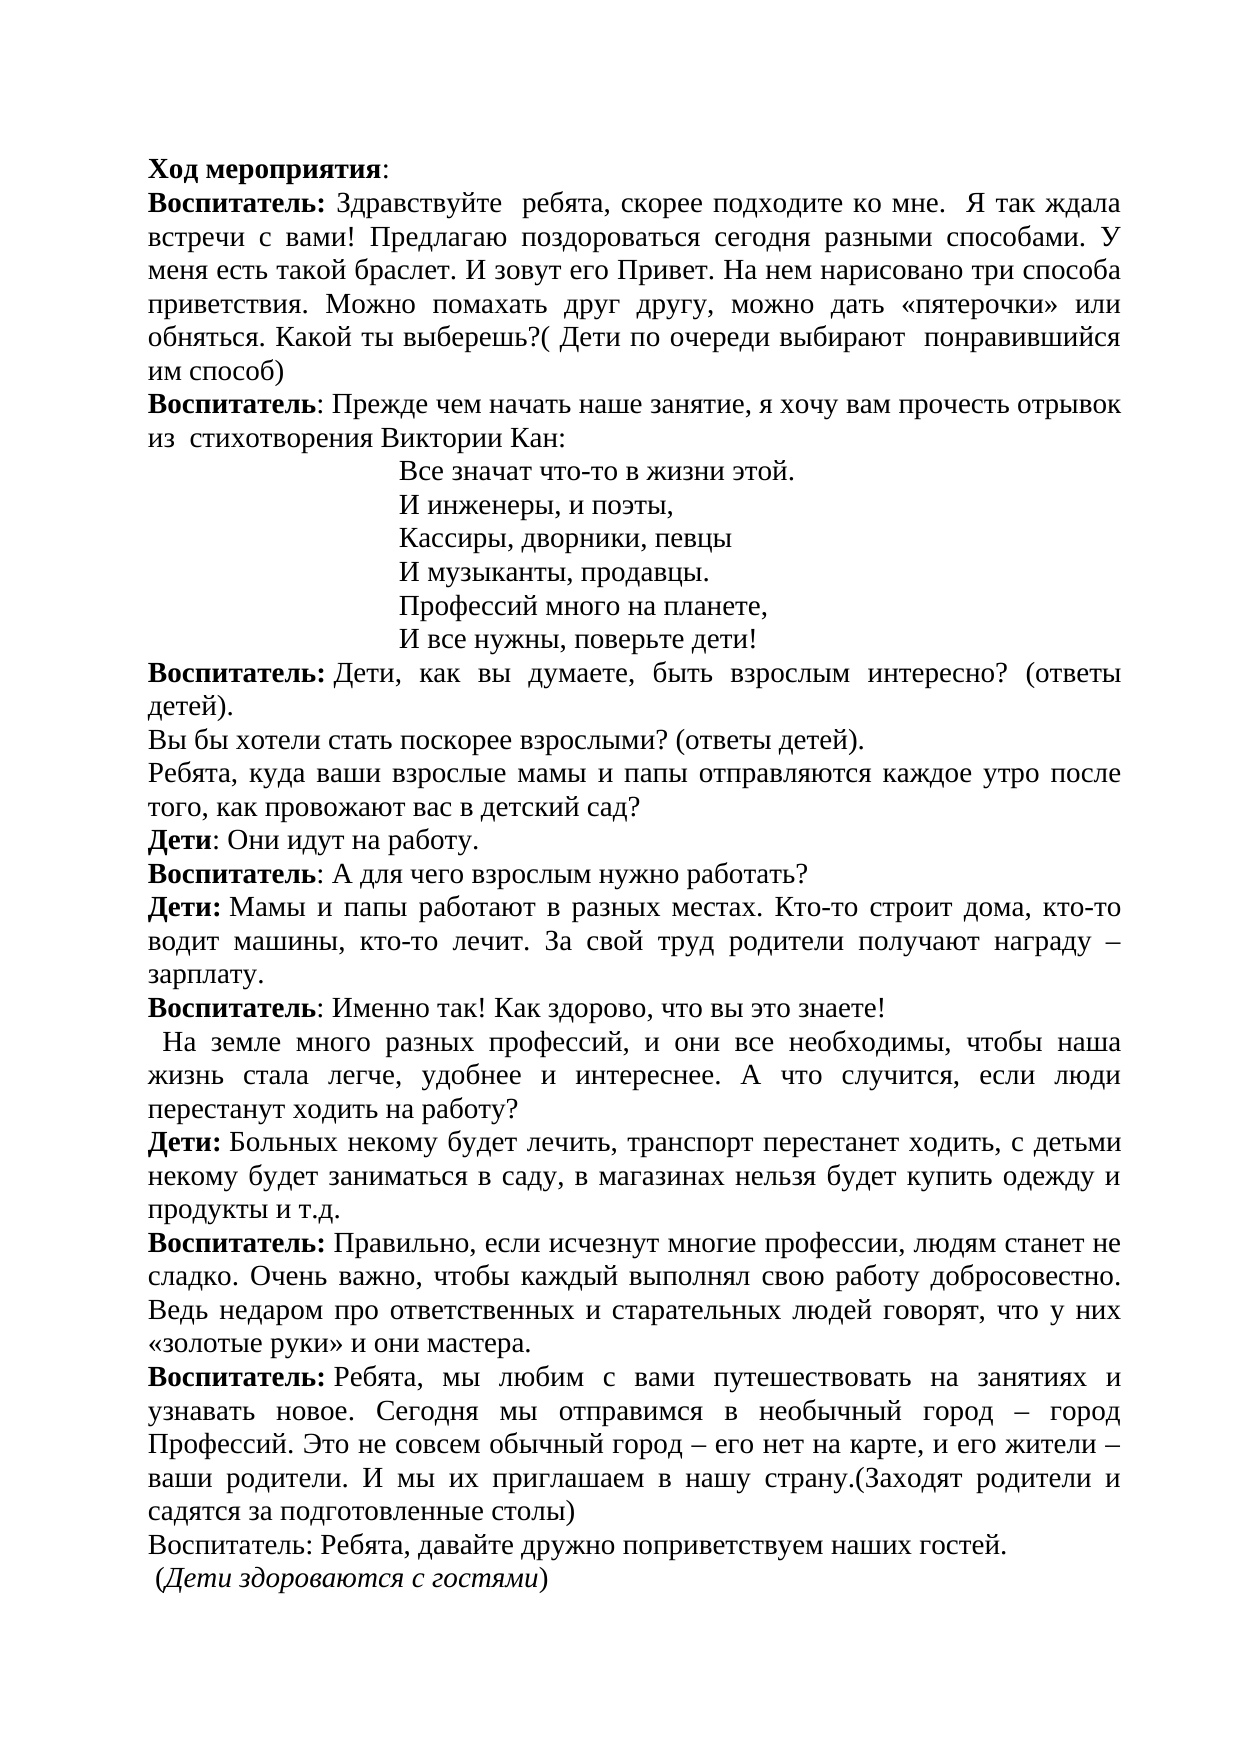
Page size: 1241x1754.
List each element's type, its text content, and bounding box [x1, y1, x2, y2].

text Воспитатель: Дети, как вы думаете, быть взрослым интересно? (ответы детей). [148, 655, 1122, 722]
text Дети: Больных некому будет лечить, транспорт перестанет ходить, с детьми некому будет заниматься в саду, в магазинах нельзя будет купить одежду и продукты и т.д. [148, 1124, 1122, 1225]
text Воспитатель: Ребята, давайте дружно поприветствуем наших гостей. [148, 1527, 1122, 1560]
text Вы бы хотели стать поскорее взрослыми? (ответы детей). [148, 722, 1122, 755]
text Воспитатель: Прежде чем начать наше занятие, я хочу вам прочесть отрывок из стихотворения Виктории Кан: [148, 386, 1122, 453]
text Ребята, куда ваши взрослые мамы и папы отправляются каждое утро после того, как провожают вас в детский сад? [148, 755, 1122, 822]
text Все значат что-то в жизни этой. И инженеры, и поэты, Кассиры, дворники, певцы И музыканты, продавцы. [399, 453, 1097, 588]
text Воспитатель: Правильно, если исчезнут многие профессии, людям станет не сладко. Очень важно, чтобы каждый выполнял свою работу добросовестно. Ведь недаром про ответственных и старательных людей говорят, что у них «золотые руки» и они мастера. [148, 1225, 1122, 1359]
text На земле много разных профессий, и они все необходимы, чтобы наша жизнь стала легче, удобнее и интереснее. А что случится, если люди перестанут ходить на работу? [148, 1024, 1122, 1124]
text Дети: Мамы и папы работают в разных местах. Кто-то строит дома, кто-то водит машины, кто-то лечит. За свой труд родители получают награду – зарплату. [148, 889, 1122, 990]
text Дети: Они идут на работу. [148, 822, 1122, 856]
text Профессий много на планете, И все нужны, поверьте дети! [399, 588, 1097, 655]
text Воспитатель: Здравствуйте ребята, скорее подходите ко мне. Я так ждала встречи с вами! Предлагаю поздороваться сегодня разными способами. У меня есть такой браслет. И зовут его Привет. На нем нарисовано три способа приветствия. Можно помахать друг другу, можно дать «пятерочки» или обняться. Какой ты выберешь?( Дети по очереди выбирают понравившийся им способ) [148, 185, 1122, 386]
text Воспитатель: А для чего взрослым нужно работать? [148, 856, 1122, 889]
text Воспитатель: Именно так! Как здорово, что вы это знаете! [148, 990, 1122, 1024]
text (Дети здороваются с гостями) [148, 1560, 1122, 1594]
text Воспитатель: Ребята, мы любим с вами путешествовать на занятиях и узнавать новое. Сегодня мы отправимся в необычный город – город Профессий. Это не совсем обычный город – его нет на карте, и его жители – ваши родители. И мы их приглашаем в нашу страну.(Заходят родители и садятся за подготовленные столы) [148, 1359, 1122, 1527]
text Ход мероприятия: [148, 152, 1122, 185]
